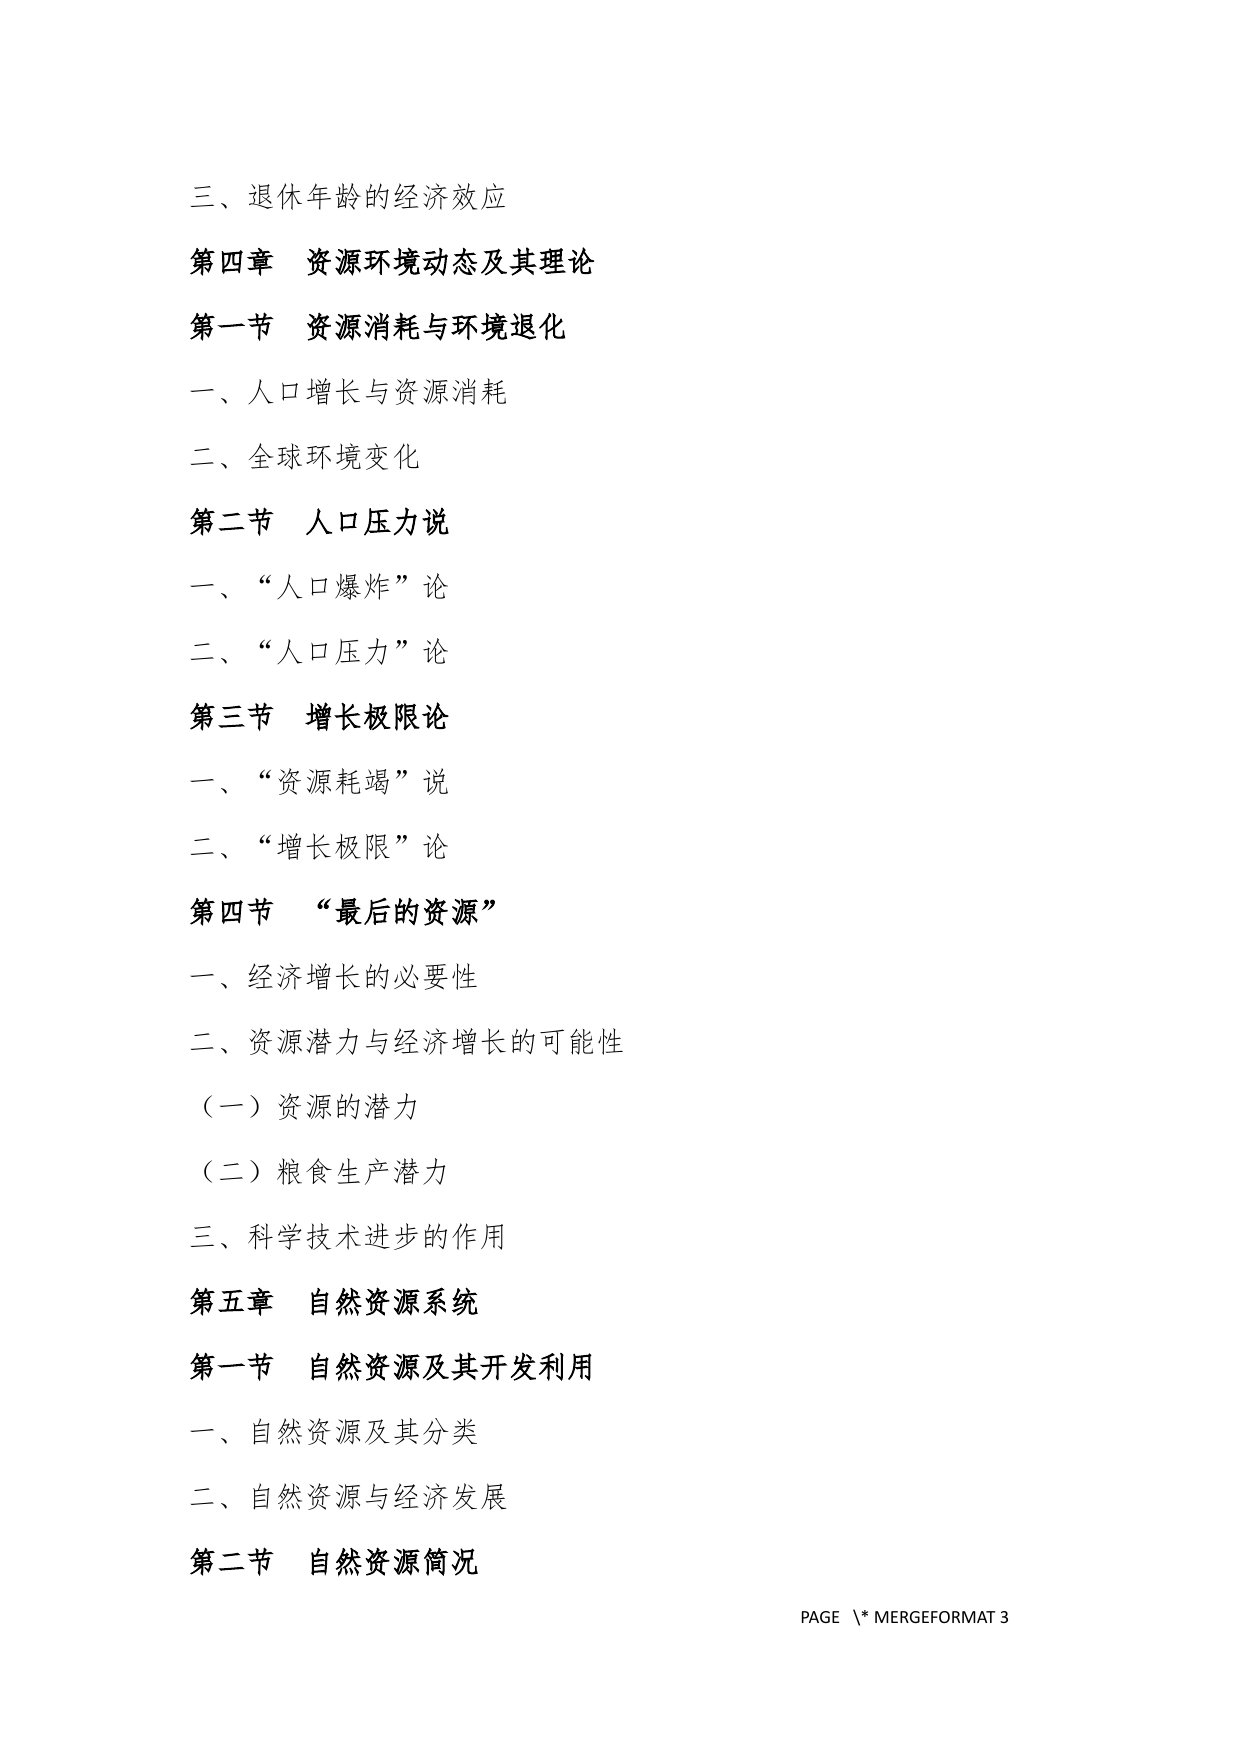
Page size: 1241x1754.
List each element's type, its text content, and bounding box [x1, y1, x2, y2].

text 一、经济增长的必要性 [187, 942, 1053, 1007]
text 第四章 资源环境动态及其理论 [187, 227, 1053, 292]
text 第五章 自然资源系统 [187, 1267, 1053, 1332]
text 三、科学技术进步的作用 [187, 1202, 1053, 1267]
text 二、“人口压力”论 [187, 617, 1053, 682]
text 第一节 资源消耗与环境退化 [187, 292, 1053, 357]
text （一）资源的潜力 [187, 1072, 1053, 1137]
text 二、资源潜力与经济增长的可能性 [187, 1007, 1053, 1072]
text 三、退休年龄的经济效应 [187, 162, 1053, 227]
text 第二节 人口压力说 [187, 487, 1053, 552]
text 二、“增长极限”论 [187, 812, 1053, 877]
text 第三节 增长极限论 [187, 682, 1053, 747]
text 一、人口增长与资源消耗 [187, 357, 1053, 422]
text 一、“人口爆炸”论 [187, 552, 1053, 617]
text 第二节 自然资源简况 [187, 1527, 1053, 1592]
text 二、自然资源与经济发展 [187, 1462, 1053, 1527]
text 第一节 自然资源及其开发利用 [187, 1332, 1053, 1397]
text 第四节 “最后的资源” [187, 877, 1053, 942]
text （二）粮食生产潜力 [187, 1137, 1053, 1202]
text 二、全球环境变化 [187, 422, 1053, 487]
text 一、自然资源及其分类 [187, 1397, 1053, 1462]
text 一、“资源耗竭”说 [187, 747, 1053, 812]
